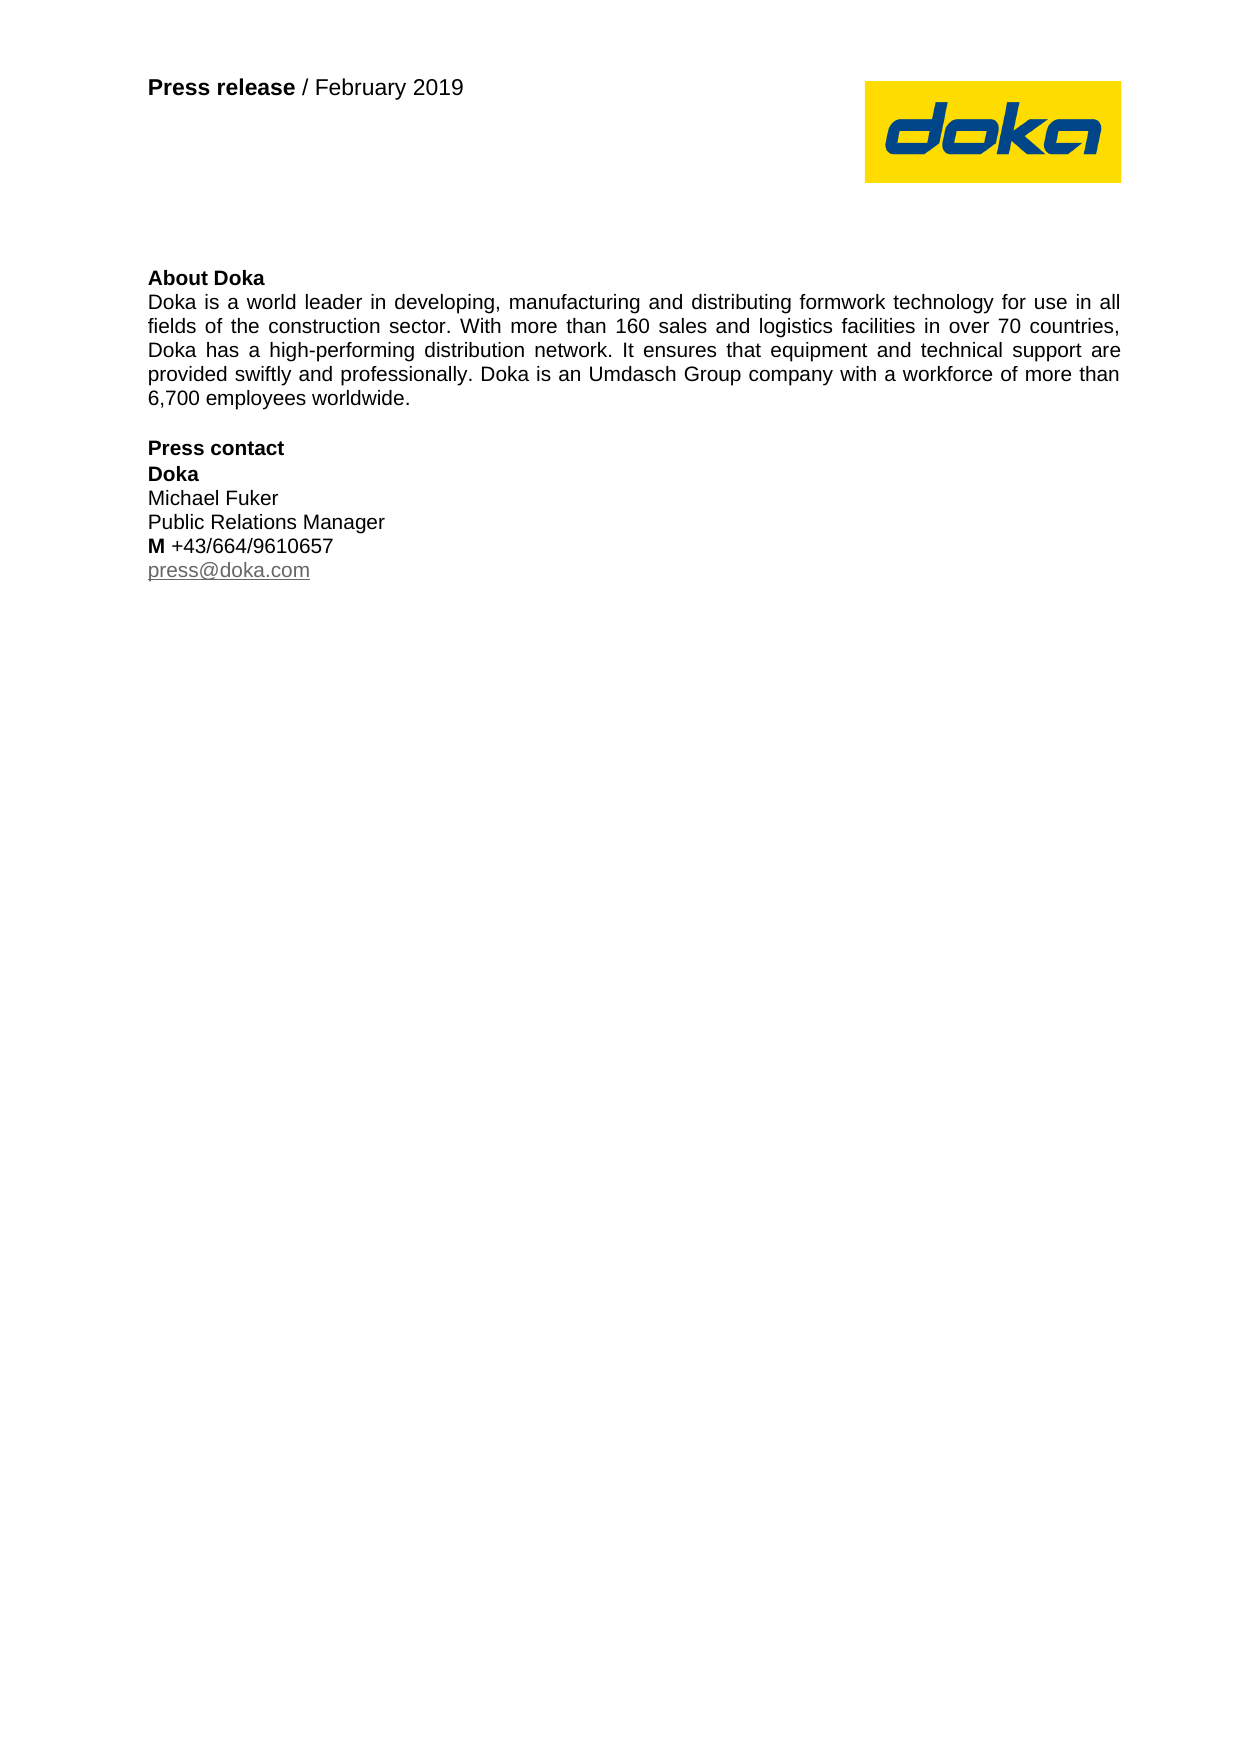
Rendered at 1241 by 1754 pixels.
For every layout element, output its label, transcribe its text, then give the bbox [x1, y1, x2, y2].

text M +43/664/9610657 [148, 534, 1122, 558]
text press@doka.com [148, 558, 1122, 582]
text About Doka [148, 266, 1122, 290]
text Doka [148, 462, 1122, 486]
text Press contact [148, 436, 1122, 460]
text Michael Fuker [148, 486, 1122, 510]
picture [864, 81, 1122, 183]
text Doka is a world leader in developing, manufacturing and distributing formwork technology for use in all fields of the construction sector. With more than 160 sales and logistics facilities in over 70 countries, Doka has a high-performing distribution network. It ensures that equipment and technical support are provided swiftly and professionally. Doka is an Umdasch Group company with a workforce of more than 6,700 employees worldwide. [148, 290, 1122, 409]
text Public Relations Manager [148, 510, 1122, 534]
